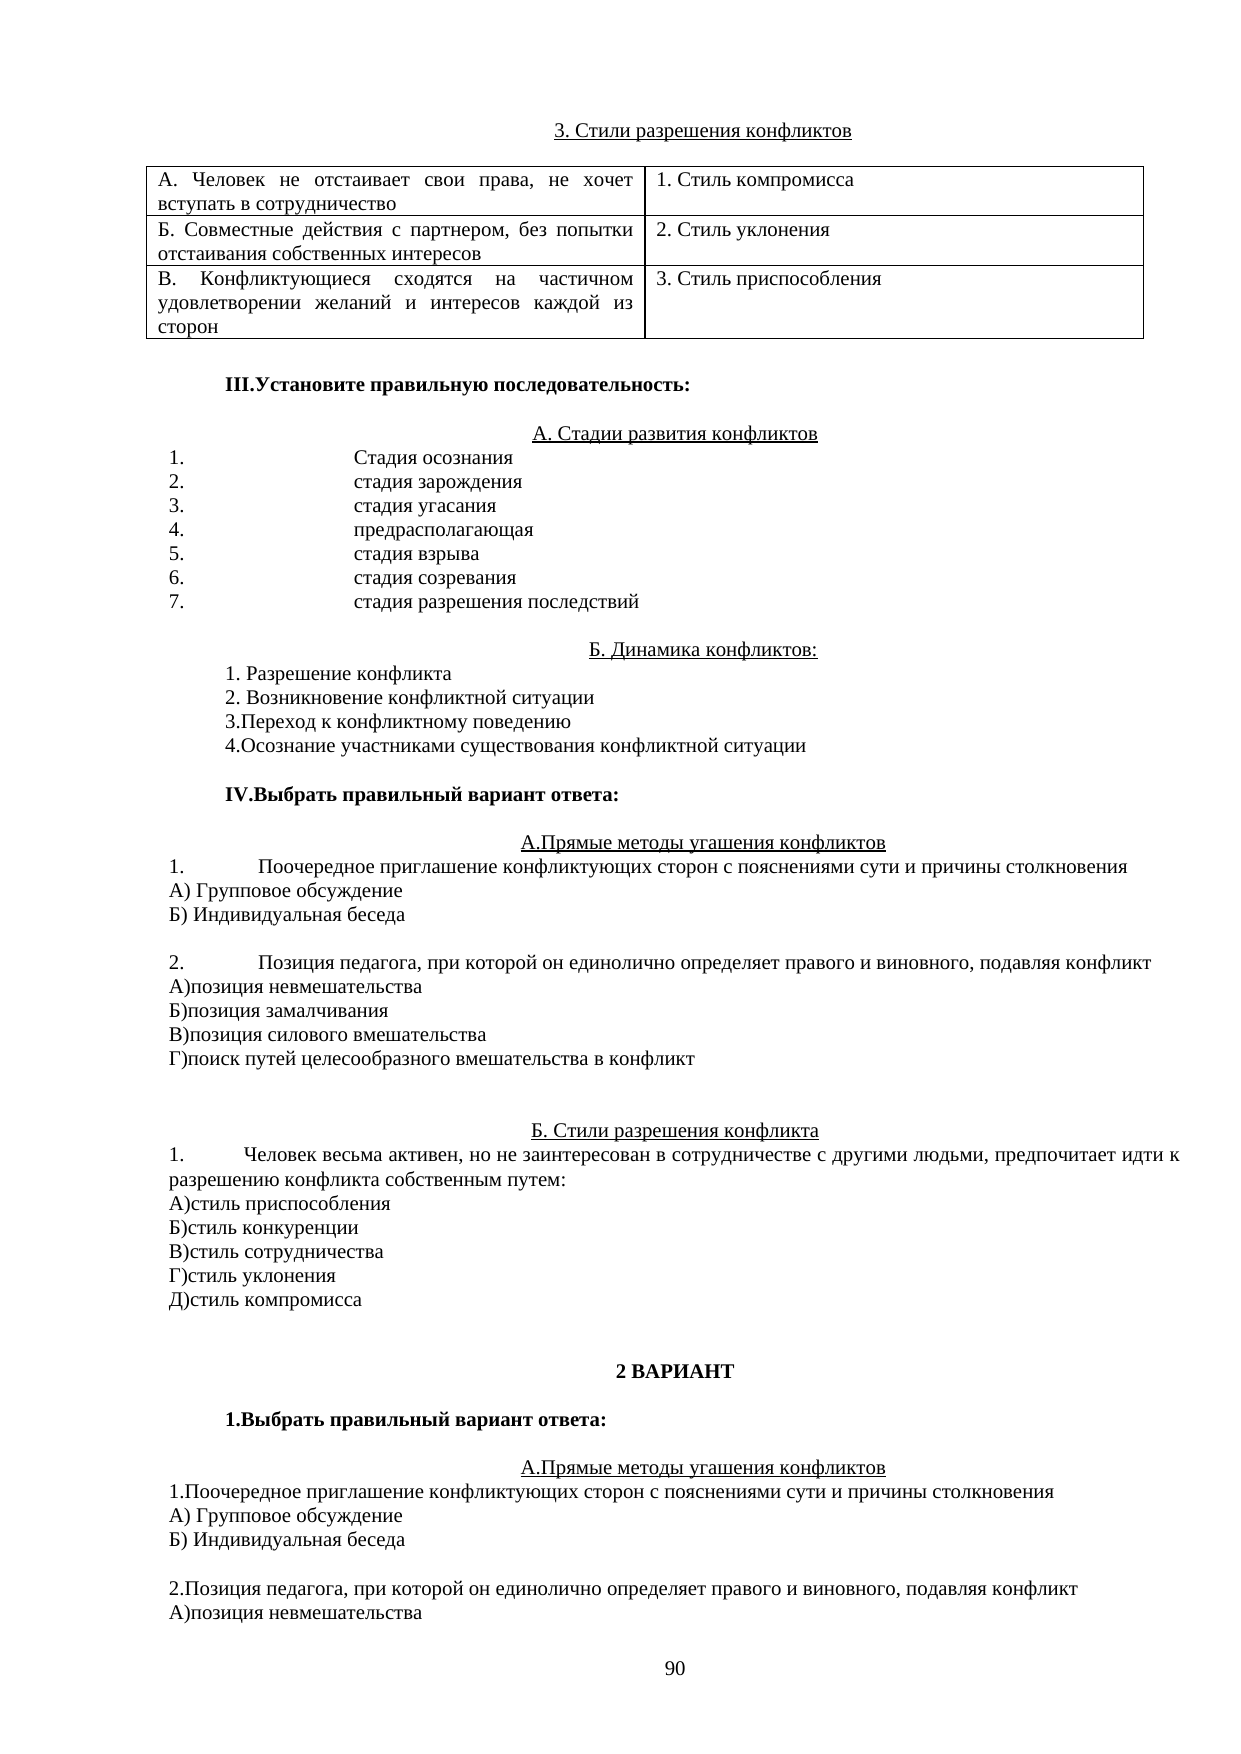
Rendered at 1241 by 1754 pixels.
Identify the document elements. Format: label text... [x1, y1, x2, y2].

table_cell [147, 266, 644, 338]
text Б)стиль конкуренции [169, 1214, 1181, 1239]
list Стадия осознания [169, 444, 1181, 469]
text 2 ВАРИАНТ [169, 1359, 1181, 1383]
list Человек весьма активен, но не заинтересован в сотрудничестве с другими людьми, предпочитает идти к разрешению конфликта собственным путем: [169, 1142, 1181, 1191]
text А)позиция невмешательства [169, 1599, 1181, 1624]
text Б. Стили разрешения конфликта [169, 1118, 1181, 1142]
list стадия созревания [169, 565, 1181, 589]
text А) Групповое обсуждение [169, 1503, 1181, 1527]
list стадия разрешения последствий [169, 589, 1181, 613]
text 1.Поочередное приглашение конфликтующих сторон с пояснениями сути и причины столкновения [169, 1479, 1181, 1503]
text 4.Осознание участниками существования конфликтной ситуации [169, 733, 1181, 757]
text А.Прямые методы угашения конфликтов [169, 829, 1181, 854]
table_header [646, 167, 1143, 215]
text А)позиция невмешательства [169, 974, 1181, 998]
text А)стиль приспособления [169, 1191, 1181, 1214]
text 2. Возникновение конфликтной ситуации [169, 685, 1181, 709]
text 1. Разрешение конфликта [169, 661, 1181, 685]
text Б) Индивидуальная беседа [169, 1527, 1181, 1551]
text Д)стиль компромисса [169, 1287, 1181, 1311]
list предрасполагающая [169, 517, 1181, 541]
list стадия взрыва [169, 541, 1181, 565]
text 2.Позиция педагога, при которой он единолично определяет правого и виновного, подавляя конфликт [169, 1576, 1181, 1599]
text Г)поиск путей целесообразного вмешательства в конфликт [169, 1046, 1181, 1070]
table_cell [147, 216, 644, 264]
text IV.Выбрать правильный вариант ответа: [169, 781, 1181, 806]
text 1.Выбрать правильный вариант ответа: [169, 1407, 1181, 1431]
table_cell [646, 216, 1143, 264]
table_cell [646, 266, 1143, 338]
text Г)стиль уклонения [169, 1263, 1181, 1287]
text В)стиль сотрудничества [169, 1239, 1181, 1263]
list Поочередное приглашение конфликтующих сторон с пояснениями сути и причины столкновения [169, 854, 1181, 878]
text А) Групповое обсуждение [169, 878, 1181, 902]
text А.Прямые методы угашения конфликтов [169, 1455, 1181, 1479]
text Б. Динамика конфликтов: [169, 637, 1181, 661]
text Б)позиция замалчивания [169, 998, 1181, 1022]
list стадия угасания [169, 493, 1181, 517]
list стадия зарождения [169, 469, 1181, 493]
text А. Стадии развития конфликтов [169, 421, 1181, 444]
text Б) Индивидуальная беседа [169, 902, 1181, 926]
text 3.Переход к конфликтному поведению [169, 709, 1181, 733]
text В)позиция силового вмешательства [169, 1022, 1181, 1046]
list Позиция педагога, при которой он единолично определяет правого и виновного, подавляя конфликт [169, 950, 1181, 974]
text III.Установите правильную последовательность: [169, 372, 1181, 396]
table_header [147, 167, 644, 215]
text 3. Стили разрешения конфликтов [169, 118, 1181, 142]
